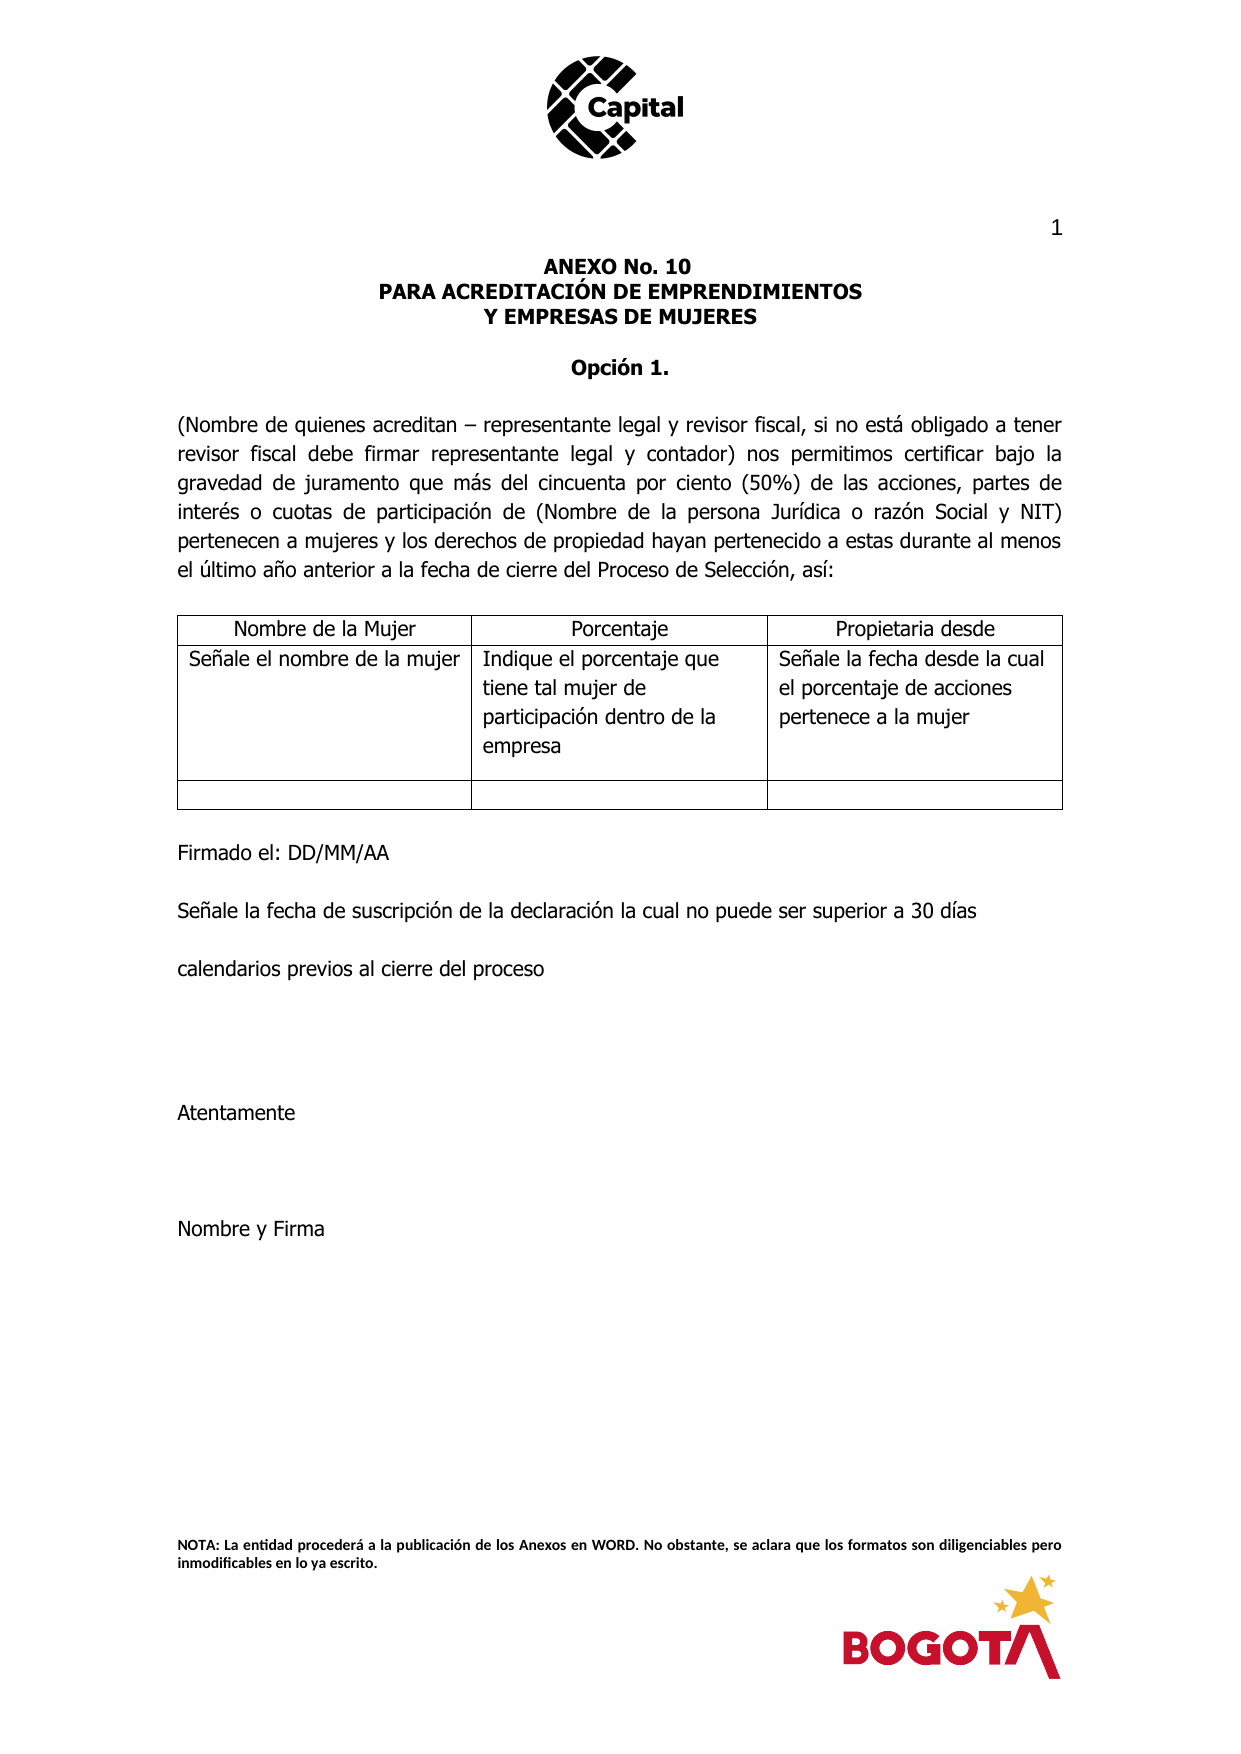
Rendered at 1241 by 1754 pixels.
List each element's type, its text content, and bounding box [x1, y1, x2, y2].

table_cell [472, 781, 767, 809]
text Atentamente [177, 1100, 1063, 1125]
text Nombre y Firma [177, 1216, 1063, 1241]
text Firmado el: DD/MM/AA [177, 839, 1063, 864]
picture [840, 1572, 1064, 1681]
picture [477, 28, 763, 190]
table_header Nombre de la Mujer [178, 616, 471, 645]
table_cell Indique el porcentaje que tiene tal mujer de participación dentro de la empresa [472, 646, 767, 779]
text Señale la fecha de suscripción de la declaración la cual no puede ser superior a 30 días [177, 897, 1063, 922]
text Y EMPRESAS DE MUJERES [177, 304, 1063, 329]
text calendarios previos al cierre del proceso [177, 955, 1063, 980]
text ANEXO No. 10 [177, 253, 1058, 278]
text Opción 1. [177, 354, 1063, 379]
table_cell Señale la fecha desde la cual el porcentaje de acciones pertenece a la mujer [768, 646, 1062, 779]
table_header Propietaria desde [768, 616, 1062, 645]
text (Nombre de quienes acreditan – representante legal y revisor fiscal, si no está obligado a tener revisor fiscal debe firmar representante legal y contador) nos permitimos certificar bajo la gravedad de juramento que más del cincuenta por ciento (50%) de las acciones, partes de interés o cuotas de participación de (Nombre de la persona Jurídica o razón Social y NIT) pertenecen a mujeres y los derechos de propiedad hayan pertenecido a estas durante al menos el último año anterior a la fecha de cierre del Proceso de Selección, así: [177, 412, 1063, 582]
table_cell Señale el nombre de la mujer [178, 646, 471, 779]
table_header Porcentaje [472, 616, 767, 645]
table_cell [768, 781, 1062, 809]
text PARA ACREDITACIÓN DE EMPRENDIMIENTOS [177, 278, 1063, 304]
table_cell [178, 781, 471, 809]
